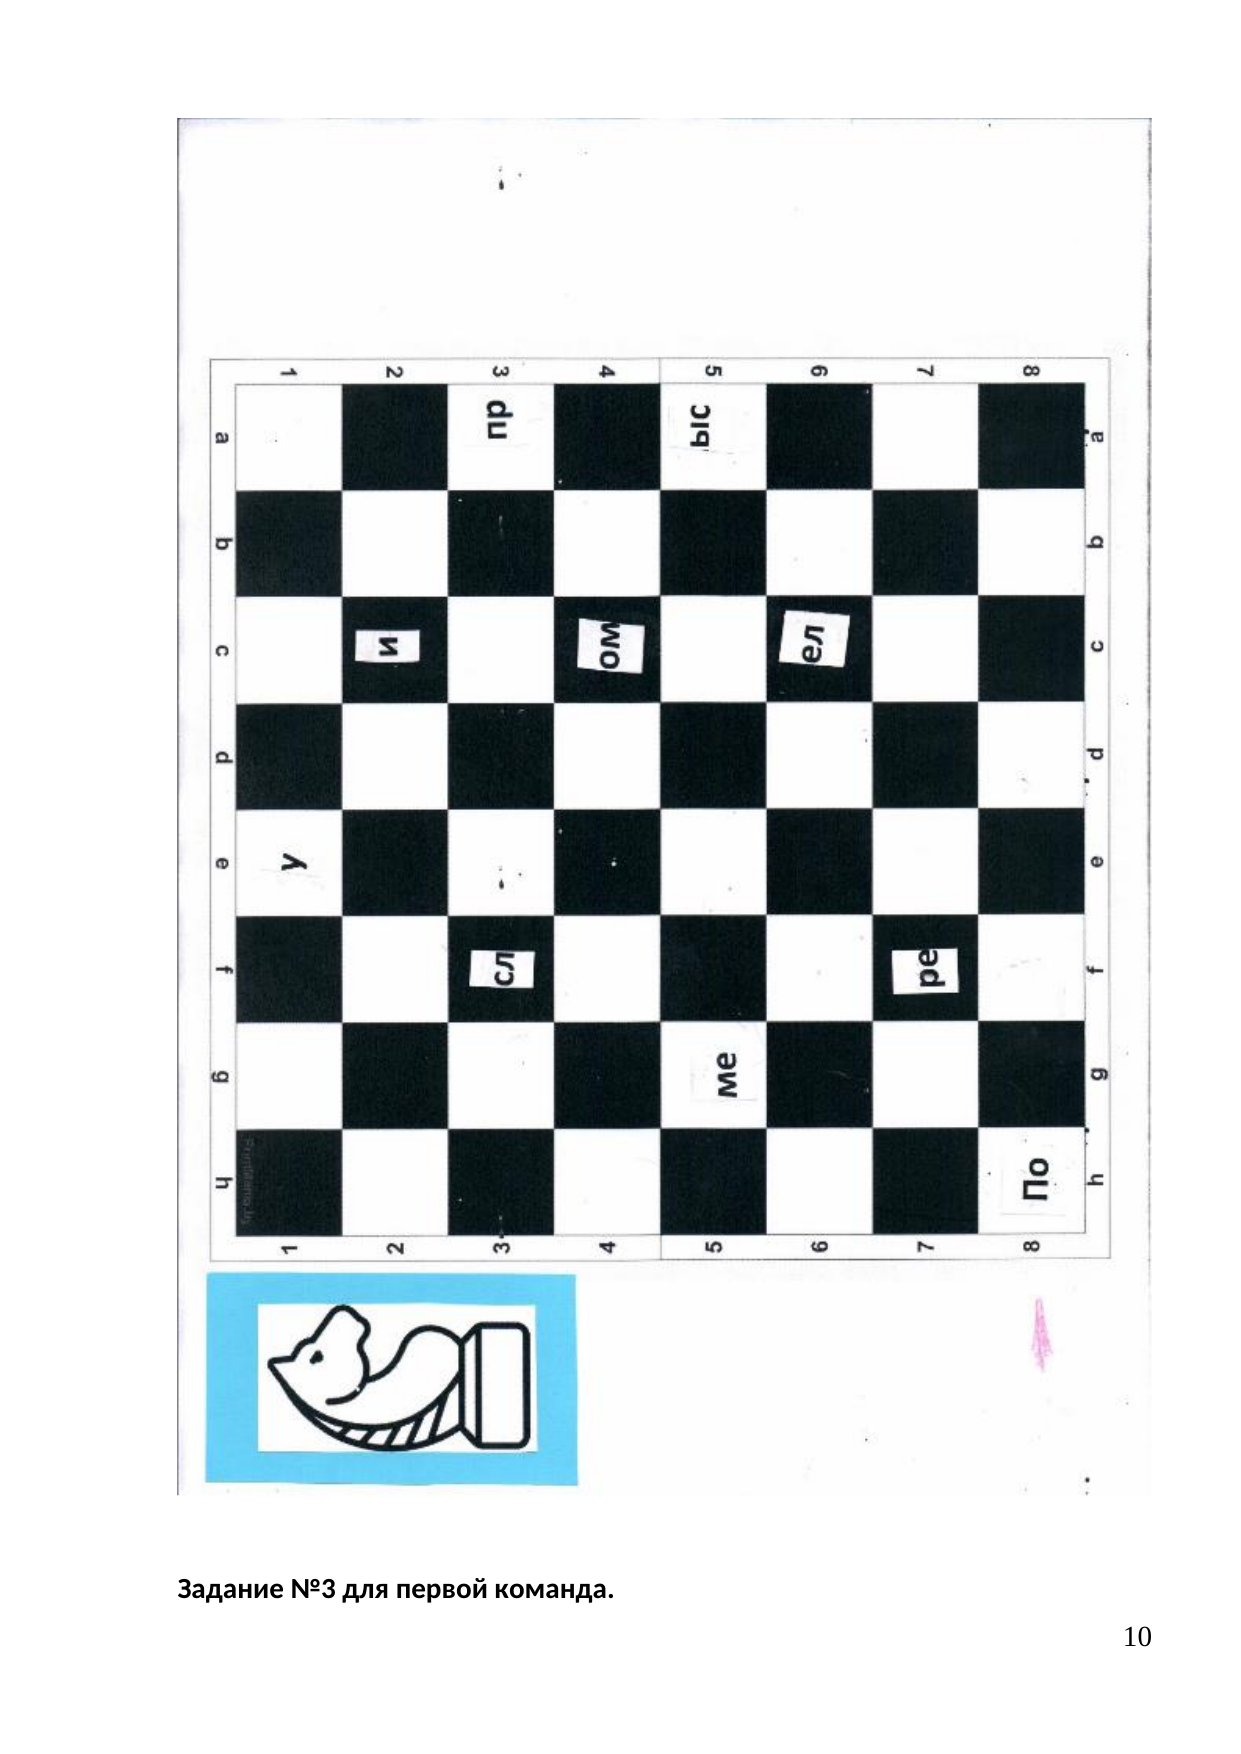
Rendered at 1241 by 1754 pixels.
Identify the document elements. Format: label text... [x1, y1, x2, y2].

picture [177, 118, 1152, 1497]
text Задание №3 для первой команда. [177, 1570, 1152, 1606]
